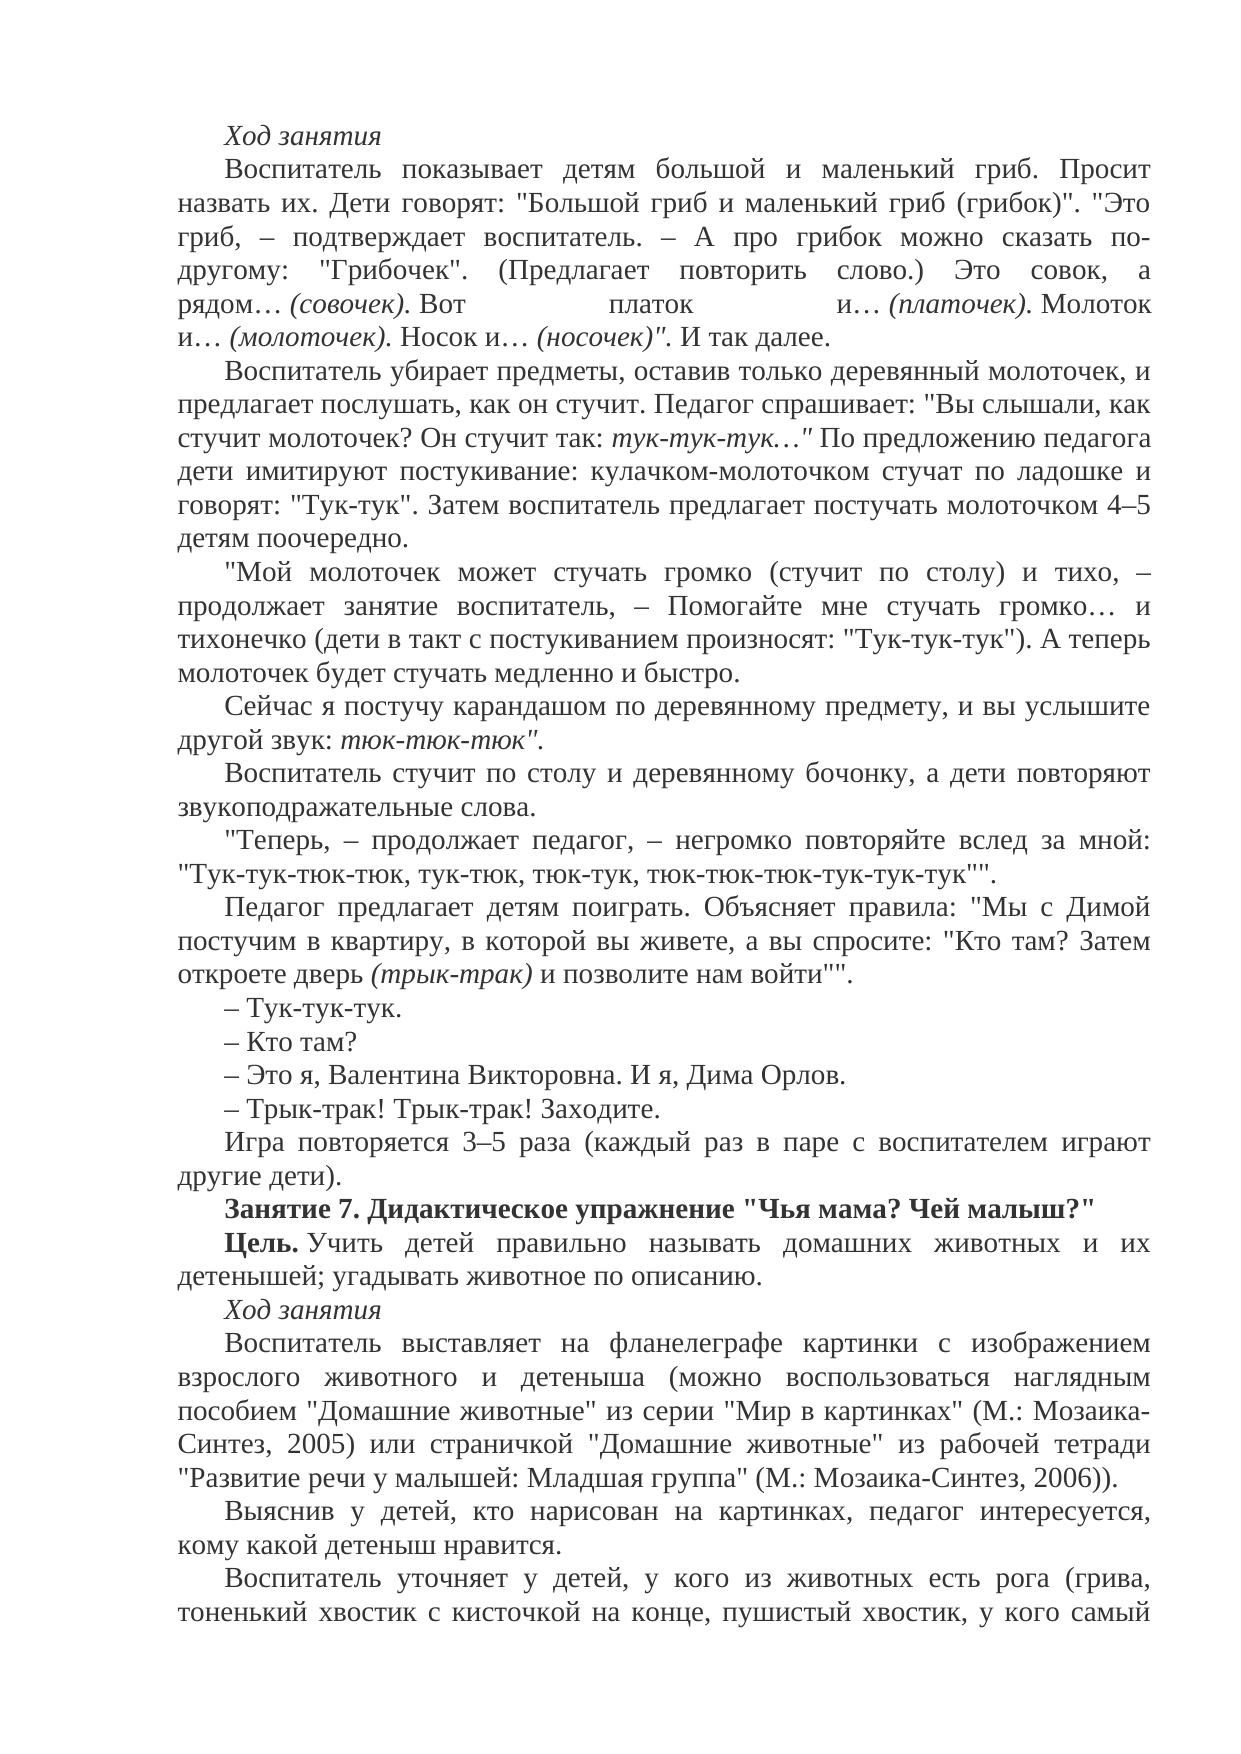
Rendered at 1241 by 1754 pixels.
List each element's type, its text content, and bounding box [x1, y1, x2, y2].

text – Это я, Валентина Викторовна. И я, Дима Орлов. [177, 1057, 1152, 1091]
text Ход занятия [177, 118, 1152, 152]
text Воспитатель выставляет на фланелеграфе картинки с изображением взрослого животного и детеныша (можно воспользоваться наглядным пособием "Домашние животные" из серии "Мир в картинках" (М.: Мозаика-Синтез, 2005) или страничкой "Домашние животные" из рабочей тетради "Развитие речи у малышей: Младшая группа" (М.: Мозаика-Синтез, 2006)). [177, 1326, 1152, 1493]
text Воспитатель стучит по столу и деревянному бочонку, а дети повторяют звукоподражательные слова. [177, 755, 1152, 822]
text "Теперь, – продолжает педагог, – негромко повторяйте вслед за мной: "Тук-тук-тюк-тюк, тук-тюк, тюк-тук, тюк-тюк-тюк-тук-тук-тук"". [177, 822, 1152, 889]
text Сейчас я постучу карандашом по деревянному предмету, и вы услышите другой звук: тюк-тюк-тюк". [177, 688, 1152, 755]
text Игра повторяется 3–5 раза (каждый раз в паре с воспитателем играют другие дети). [177, 1124, 1152, 1191]
text – Кто там? [177, 1024, 1152, 1057]
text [177, 1560, 1152, 1627]
text – Трык-трак! Трык-трак! Заходите. [177, 1091, 1152, 1124]
text Занятие 7. Дидактическое упражнение "Чья мама? Чей малыш?" [177, 1191, 1152, 1225]
text Педагог предлагает детям поиграть. Объясняет правила: "Мы с Димой постучим в квартиру, в которой вы живете, а вы спросите: "Кто там? Затем откроете дверь (трык-трак) и позволите нам войти"". [177, 889, 1152, 990]
text Цель. Учить детей правильно называть домашних животных и их детенышей; угадывать животное по описанию. [177, 1225, 1152, 1292]
text Воспитатель показывает детям большой и маленький гриб. Просит назвать их. Дети говорят: "Большой гриб и маленький гриб (грибок)". "Это гриб, – подтверждает воспитатель. – А про грибок можно сказать по-другому: "Грибочек". (Предлагает повторить слово.) Это совок, а рядом… (совочек). Вот платок и… (платочек). Молоток и… (молоточек). Носок и… (носочек)". И так далее. [177, 152, 1152, 353]
text Воспитатель убирает предметы, оставив только деревянный молоточек, и предлагает послушать, как он стучит. Педагог спрашивает: "Вы слышали, как стучит молоточек? Он стучит так: тук-тук-тук…" По предложению педагога дети имитируют постукивание: кулачком-молоточком стучат по ладошке и говорят: "Тук-тук". Затем воспитатель предлагает постучать молоточком 4–5 детям поочередно. [177, 353, 1152, 554]
text Выяснив у детей, кто нарисован на картинках, педагог интересуется, кому какой детеныш нравится. [177, 1493, 1152, 1560]
text – Тук-тук-тук. [177, 990, 1152, 1024]
text "Мой молоточек может стучать громко (стучит по столу) и тихо, – продолжает занятие воспитатель, – Помогайте мне стучать громко… и тихонечко (дети в такт с постукиванием произносят: "Тук-тук-тук"). А теперь молоточек будет стучать медленно и быстро. [177, 554, 1152, 688]
text Ход занятия [177, 1292, 1152, 1326]
